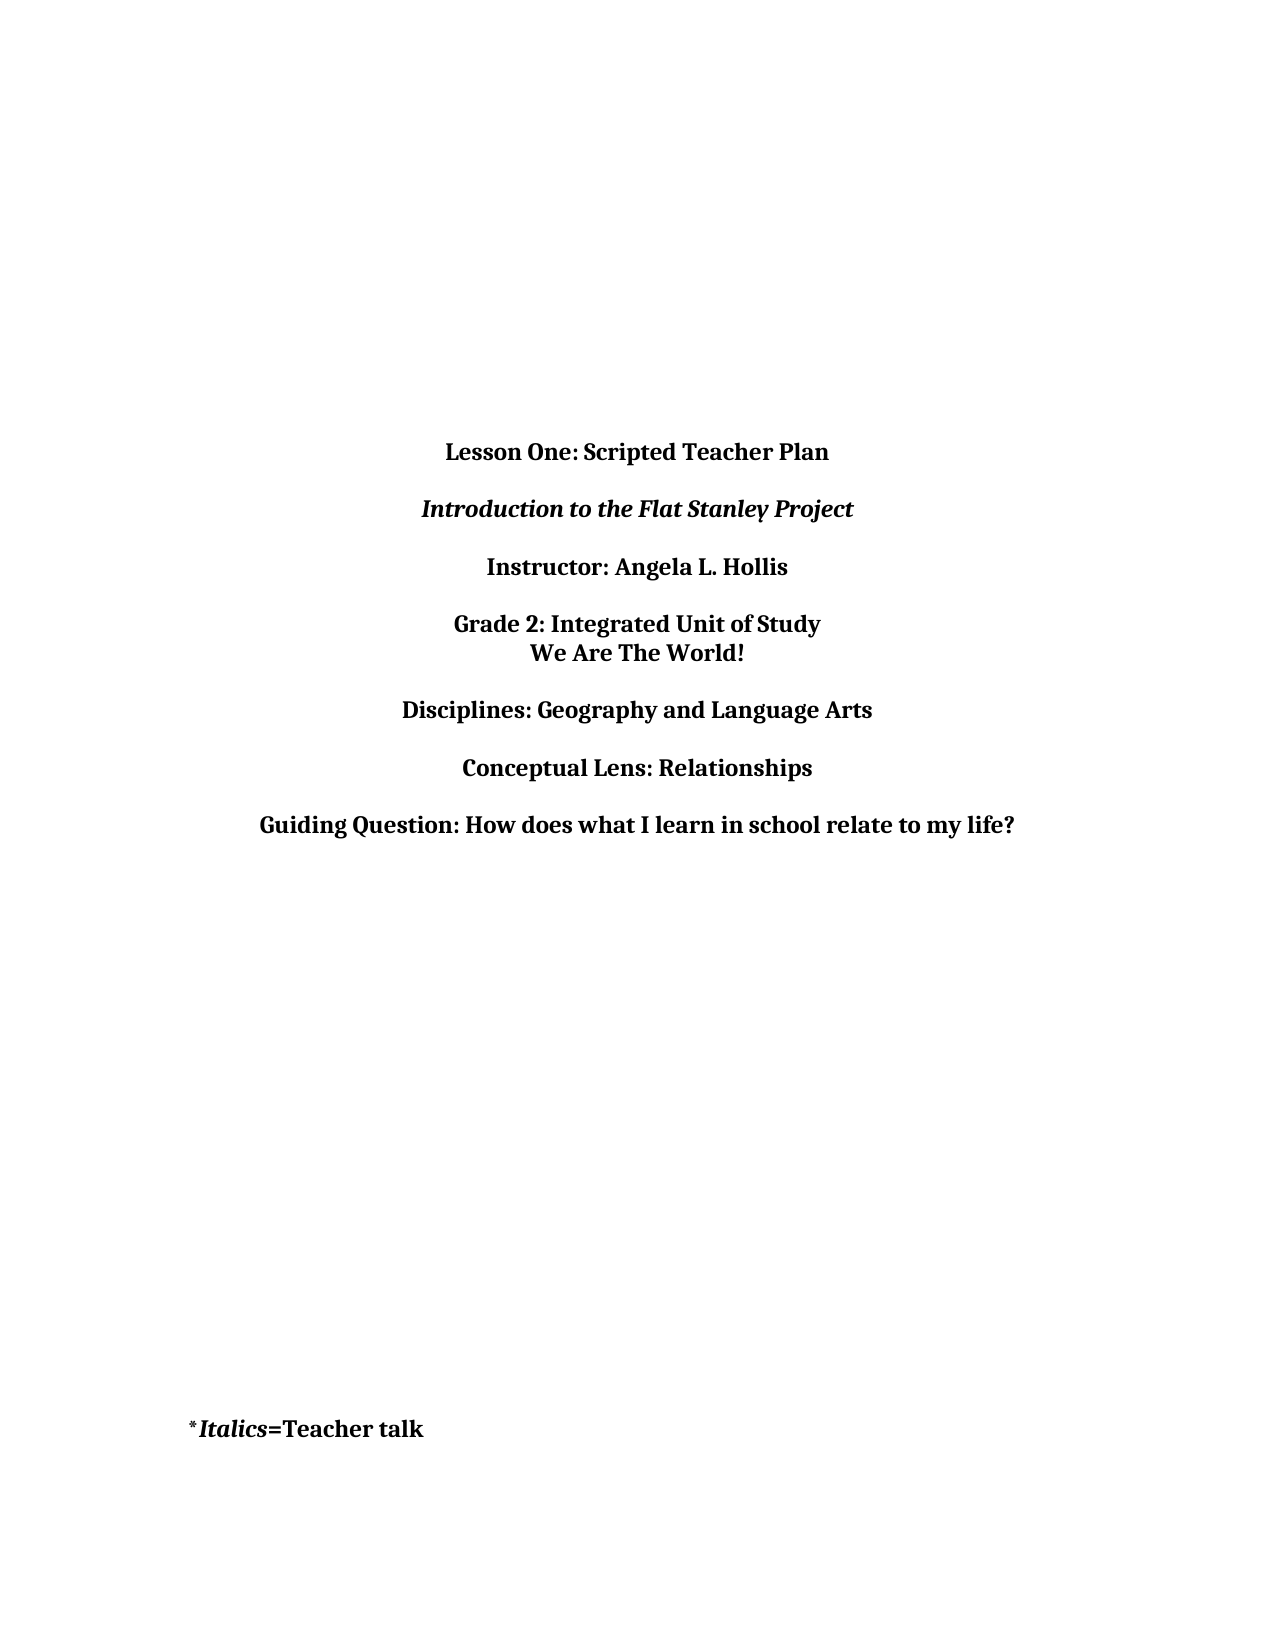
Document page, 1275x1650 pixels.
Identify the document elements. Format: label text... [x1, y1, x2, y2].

text Instructor: Angela L. Hollis [187, 552, 1087, 581]
text Conceptual Lens: Relationships [187, 754, 1087, 782]
text Lesson One: Scripted Teacher Plan [187, 437, 1087, 466]
text *Italics=Teacher talk [187, 1415, 1087, 1444]
text Guiding Question: How does what I learn in school relate to my life? [187, 811, 1087, 840]
text Introduction to the Flat Stanley Project [187, 495, 1087, 524]
text Disciplines: Geography and Language Arts [187, 696, 1087, 725]
text Grade 2: Integrated Unit of Study [187, 610, 1087, 639]
text We Are The World! [187, 639, 1087, 667]
